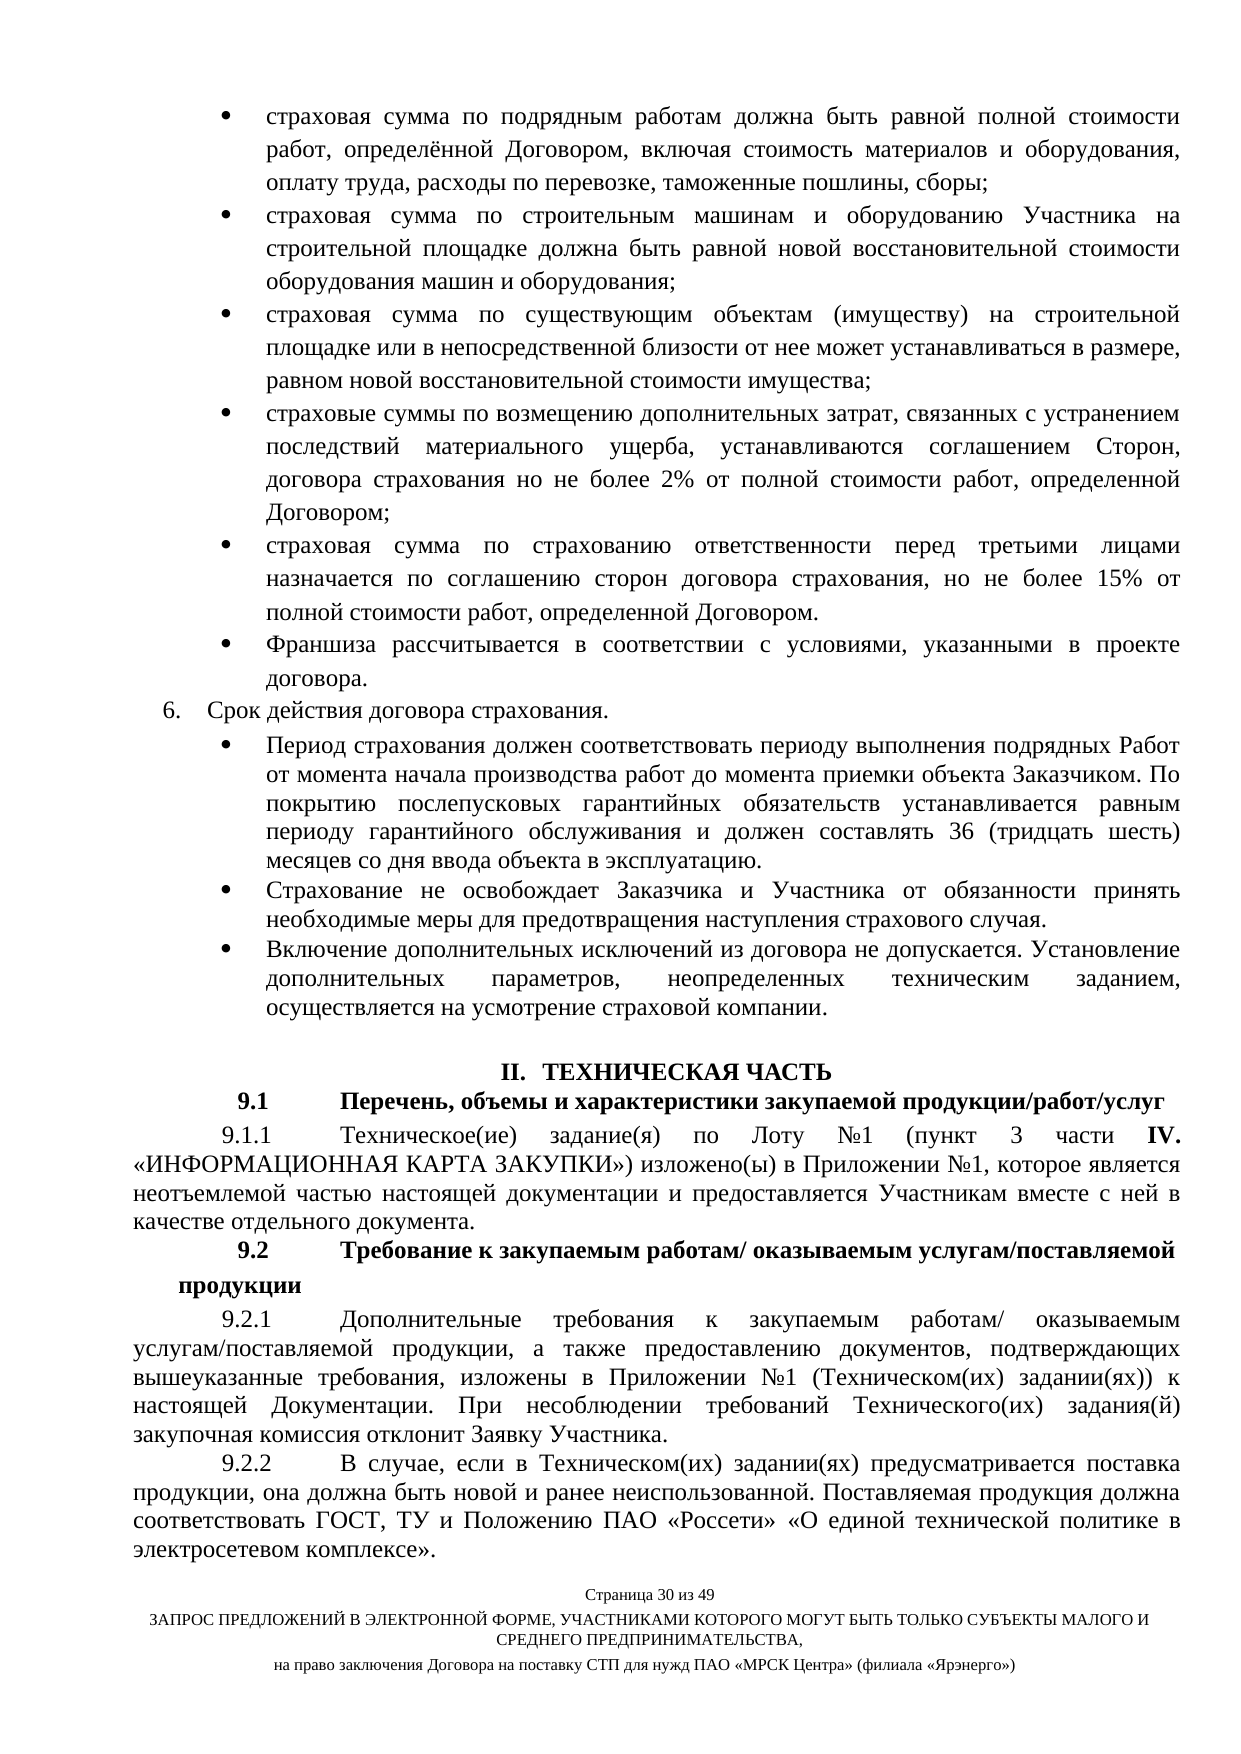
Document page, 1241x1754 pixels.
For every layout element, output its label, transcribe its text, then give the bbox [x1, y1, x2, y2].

subtitle Дополнительные требования к закупаемым работам/ оказываемым услугам/поставляемой продукции, а также предоставлению документов, подтверждающих вышеуказанные требования, изложены в Приложении №1 (Техническом(их) задании(ях)) к настоящей Документации. При несоблюдении требований Технического(их) задания(й) закупочная комиссия отклонит Заявку Участника. [133, 1304, 1181, 1448]
list страховые суммы по возмещению дополнительных затрат, связанных с устранением последствий материального ущерба, устанавливаются соглашением Сторон, договора страхования но не более 2% от полной стоимости работ, определенной Договором; [222, 398, 1181, 526]
list страховая сумма по страхованию ответственности перед третьими лицами назначается по соглашению сторон договора страхования, но не более 15% от полной стоимости работ, определенной Договором. [222, 531, 1181, 625]
list страховая сумма по строительным машинам и оборудованию Участника на строительной площадке должна быть равной новой восстановительной стоимости оборудования машин и оборудования; [222, 200, 1181, 295]
list Срок действия договора страхования. [162, 696, 1181, 724]
subtitle Перечень, объемы и характеристики закупаемой продукции/работ/услуг [178, 1086, 1181, 1114]
subtitle Требование к закупаемым работам/ оказываемым услугам/поставляемой продукции [178, 1235, 1181, 1298]
list Период страхования должен соответствовать периоду выполнения подрядных Работ от момента начала производства работ до момента приемки объекта Заказчиком. По покрытию послепусковых гарантийных обязательств устанавливается равным периоду гарантийного обслуживания и должен составлять 36 (тридцать шесть) месяцев со дня ввода объекта в эксплуатацию. [222, 730, 1181, 874]
list Страхование не освобождает Заказчика и Участника от обязанности принять необходимые меры для предотвращения наступления страхового случая. [222, 875, 1181, 933]
list страховая сумма по существующим объектам (имуществу) на строительной площадке или в непосредственной близости от нее может устанавливаться в размере, равном новой восстановительной стоимости имущества; [222, 299, 1181, 394]
list Включение дополнительных исключений из договора не допускается. Установление дополнительных параметров, неопределенных техническим заданием, осуществляется на усмотрение страховой компании. [222, 934, 1181, 1021]
list страховая сумма по подрядным работам должна быть равной полной стоимости работ, определённой Договором, включая стоимость материалов и оборудования, оплату труда, расходы по перевозке, таможенные пошлины, сборы; [222, 101, 1181, 196]
subtitle Техническое(ие) задание(я) по Лоту №1 (пункт 3 части IV. «ИНФОРМАЦИОННАЯ КАРТА ЗАКУПКИ») изложено(ы) в Приложении №1, которое является неотъемлемой частью настоящей документации и предоставляется Участникам вместе с ней в качестве отдельного документа. [133, 1120, 1181, 1235]
subtitle В случае, если в Техническом(их) задании(ях) предусматривается поставка продукции, она должна быть новой и ранее неиспользованной. Поставляемая продукция должна соответствовать ГОСТ, ТУ и Положению ПАО «Россети» «О единой технической политике в электросетевом комплексе». [133, 1448, 1181, 1563]
subtitle ТЕХНИЧЕСКАЯ ЧАСТЬ [118, 1057, 1181, 1086]
list Франшиза рассчитывается в соответствии с условиями, указанными в проекте договора. [222, 629, 1181, 691]
